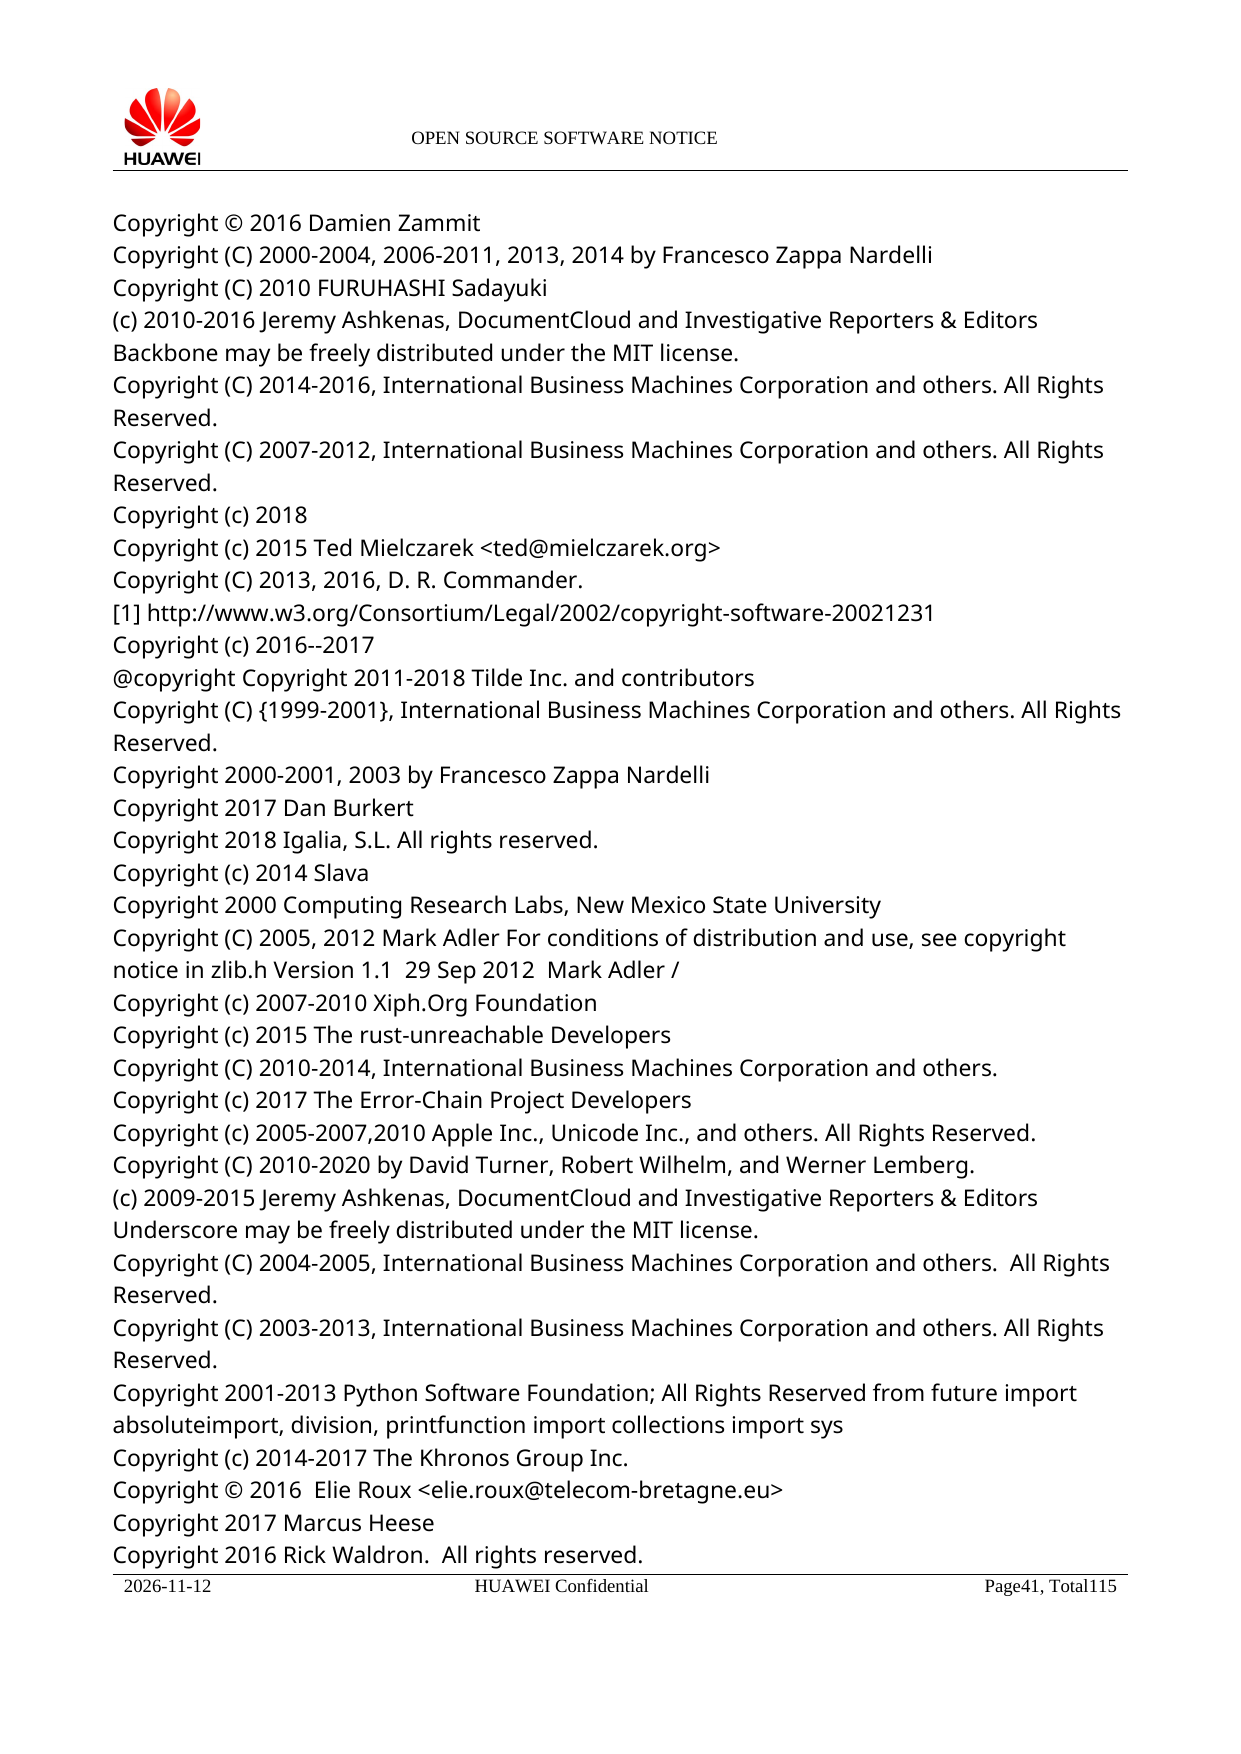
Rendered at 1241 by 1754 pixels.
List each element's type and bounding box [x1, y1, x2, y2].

picture [124, 88, 201, 165]
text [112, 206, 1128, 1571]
